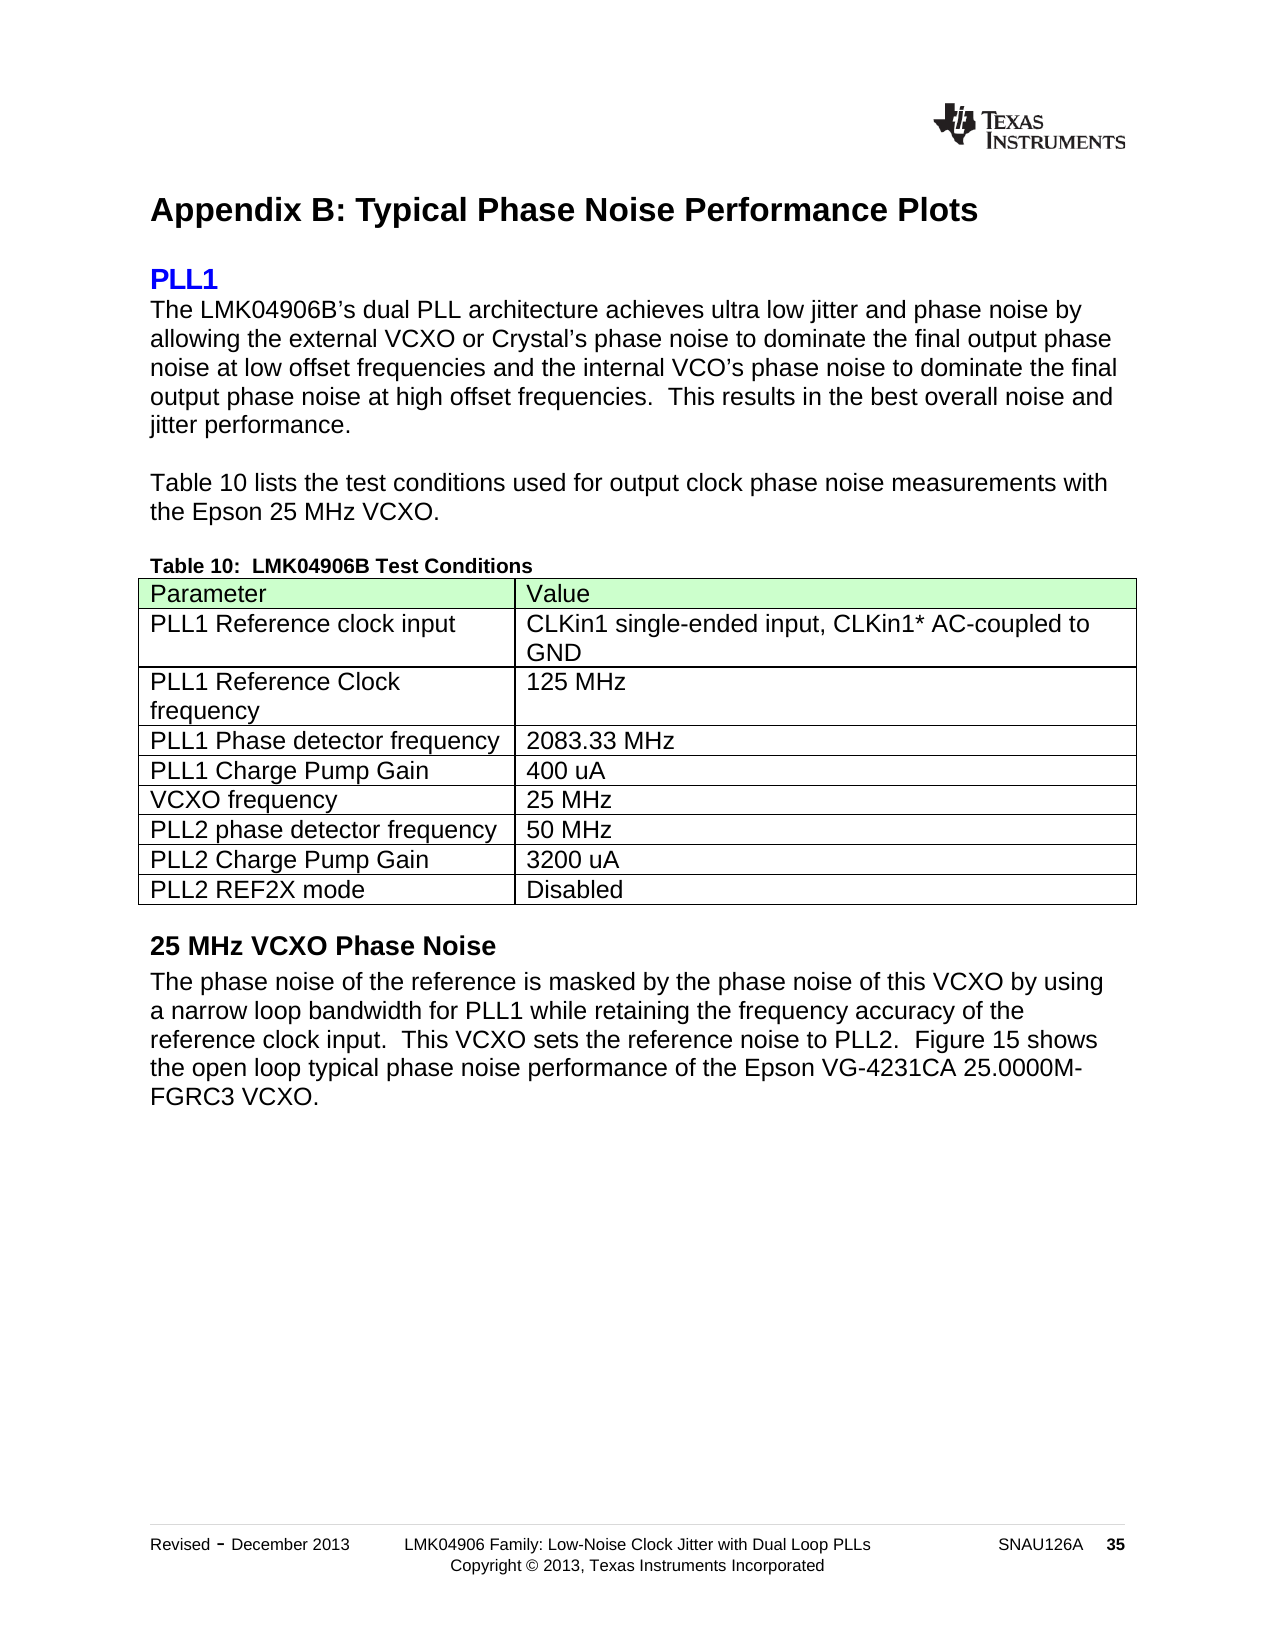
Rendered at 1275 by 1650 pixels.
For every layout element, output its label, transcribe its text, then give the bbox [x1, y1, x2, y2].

text Table 10 lists the test conditions used for output clock phase noise measurements with the Epson 25 MHz VCXO. [150, 468, 1125, 525]
table_cell PLL2 phase detector frequency [139, 815, 514, 844]
table_cell 50 MHz [516, 815, 1136, 844]
table_cell 25 MHz [516, 786, 1136, 814]
table_cell PLL2 Charge Pump Gain [139, 845, 514, 874]
text The LMK04906B’s dual PLL architecture achieves ultra low jitter and phase noise by allowing the external VCXO or Crystal’s phase noise to dominate the final output phase noise at low offset frequencies and the internal VCO’s phase noise to dominate the final output phase noise at high offset frequencies. This results in the best overall noise and jitter performance. [150, 295, 1125, 439]
table_cell VCXO frequency [139, 786, 514, 814]
subtitle PLL1 [150, 262, 1125, 295]
subtitle 25 MHz VCXO Phase Noise [150, 930, 1125, 961]
table_cell 3200 uA [516, 845, 1136, 874]
table_cell PLL1 Reference clock input [139, 609, 514, 666]
picture [933, 103, 1125, 149]
text The phase noise of the reference is masked by the phase noise of this VCXO by using a narrow loop bandwidth for PLL1 while retaining the frequency accuracy of the reference clock input. This VCXO sets the reference noise to PLL2. Figure 15 shows the open loop typical phase noise performance of the Epson VG-4231CA 25.0000M-FGRC3 VCXO. [150, 967, 1125, 1111]
table_cell PLL1 Phase detector frequency [139, 726, 514, 755]
text Table 10: LMK04906B Test Conditions [150, 554, 1125, 578]
table_header Value [516, 579, 1136, 608]
table_cell 400 uA [516, 756, 1136, 784]
table_cell PLL1 Charge Pump Gain [139, 756, 514, 784]
table_cell PLL2 REF2X mode [139, 875, 514, 904]
table_cell 125 MHz [516, 668, 1136, 725]
table_header Parameter [139, 579, 514, 608]
table_cell CLKin1 single-ended input, CLKin1* AC-coupled to GND [516, 609, 1136, 666]
table_cell PLL1 Reference Clock frequency [139, 668, 514, 725]
table_cell Disabled [516, 875, 1136, 904]
table_cell 2083.33 MHz [516, 726, 1136, 755]
subtitle Appendix B: Typical Phase Noise Performance Plots [150, 190, 1125, 229]
